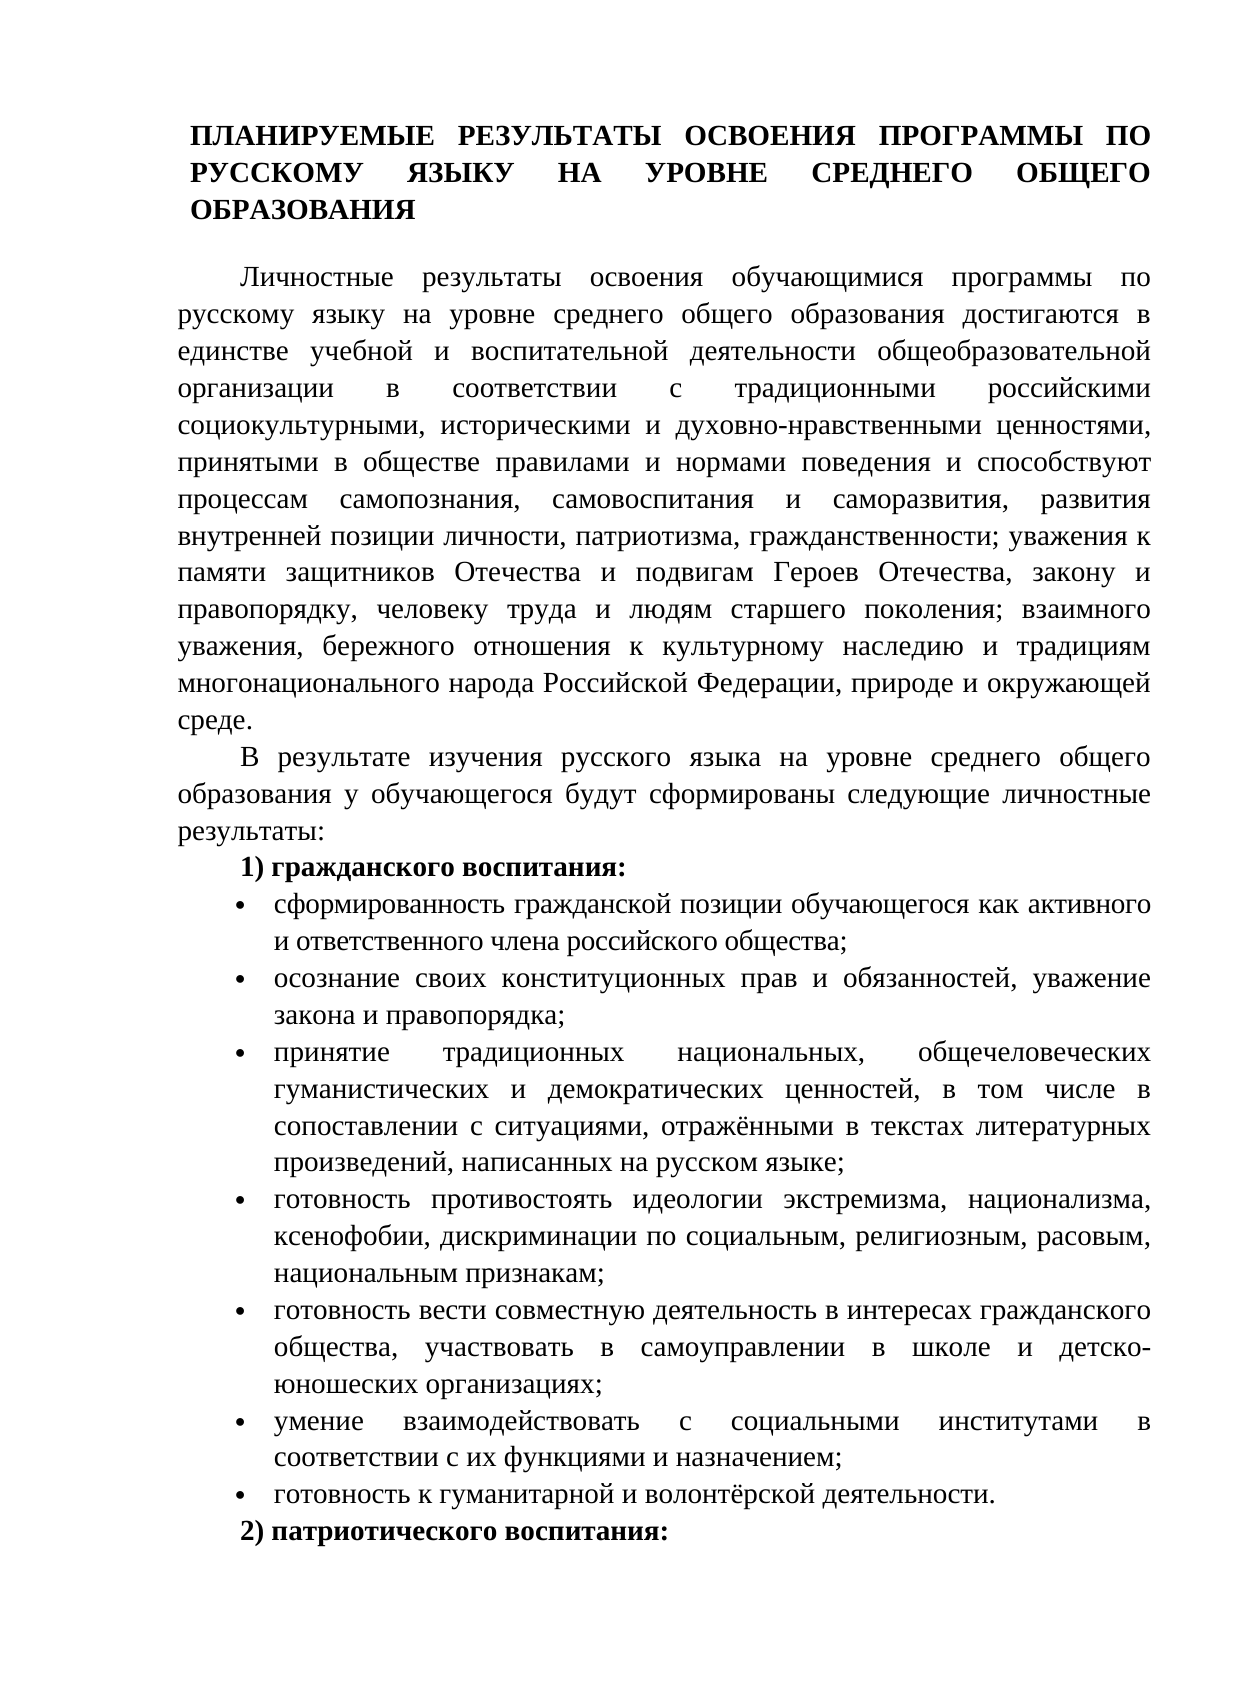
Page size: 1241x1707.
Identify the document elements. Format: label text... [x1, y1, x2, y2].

list готовность вести совместную деятельность в интересах гражданского общества, участвовать в самоуправлении в школе и детско-юношеских организациях; [236, 1292, 1152, 1399]
list готовность противостоять идеологии экстремизма, национализма, ксенофобии, дискриминации по социальным, религиозным, расовым, национальным признакам; [236, 1181, 1152, 1289]
list сформированность гражданской позиции обучающегося как активного и ответственного члена российского общества; [236, 886, 1152, 957]
text В результате изучения русского языка на уровне среднего общего образования у обучающегося будут сформированы следующие личностные результаты: [177, 739, 1152, 846]
list готовность к гуманитарной и волонтёрской деятельности. [236, 1476, 1152, 1510]
text 1) гражданского воспитания: [177, 849, 1152, 883]
list принятие традиционных национальных, общечеловеческих гуманистических и демократических ценностей, в том числе в сопоставлении с ситуациями, отражёнными в текстах литературных произведений, написанных на русском языке; [236, 1034, 1152, 1178]
list осознание своих конституционных прав и обязанностей, уважение закона и правопорядка; [236, 960, 1152, 1031]
text 2) патриотического воспитания: [177, 1513, 1152, 1547]
text Личностные результаты освоения обучающимися программы по русскому языку на уровне среднего общего образования достигаются в единстве учебной и воспитательной деятельности общеобразовательной организации в соответствии с традиционными российскими социокультурными, историческими и духовно-нравственными ценностями, принятыми в обществе правилами и нормами поведения и способствуют процессам самопознания, самовоспитания и саморазвития, развития внутренней позиции личности, патриотизма, гражданственности; уважения к памяти защитников Отечества и подвигам Героев Отечества, закону и правопорядку, человеку труда и людям старшего поколения; взаимного уважения, бережного отношения к культурному наследию и традициям многонационального народа Российской Федерации, природе и окружающей среде. [177, 259, 1152, 736]
list умение взаимодействовать с социальными институтами в соответствии с их функциями и назначением; [236, 1403, 1152, 1473]
text ПЛАНИРУЕМЫЕ РЕЗУЛЬТАТЫ ОСВОЕНИЯ ПРОГРАММЫ ПО РУССКОМУ ЯЗЫКУ НА УРОВНЕ СРЕДНЕГО ОБЩЕГО ОБРАЗОВАНИЯ [190, 118, 1152, 225]
